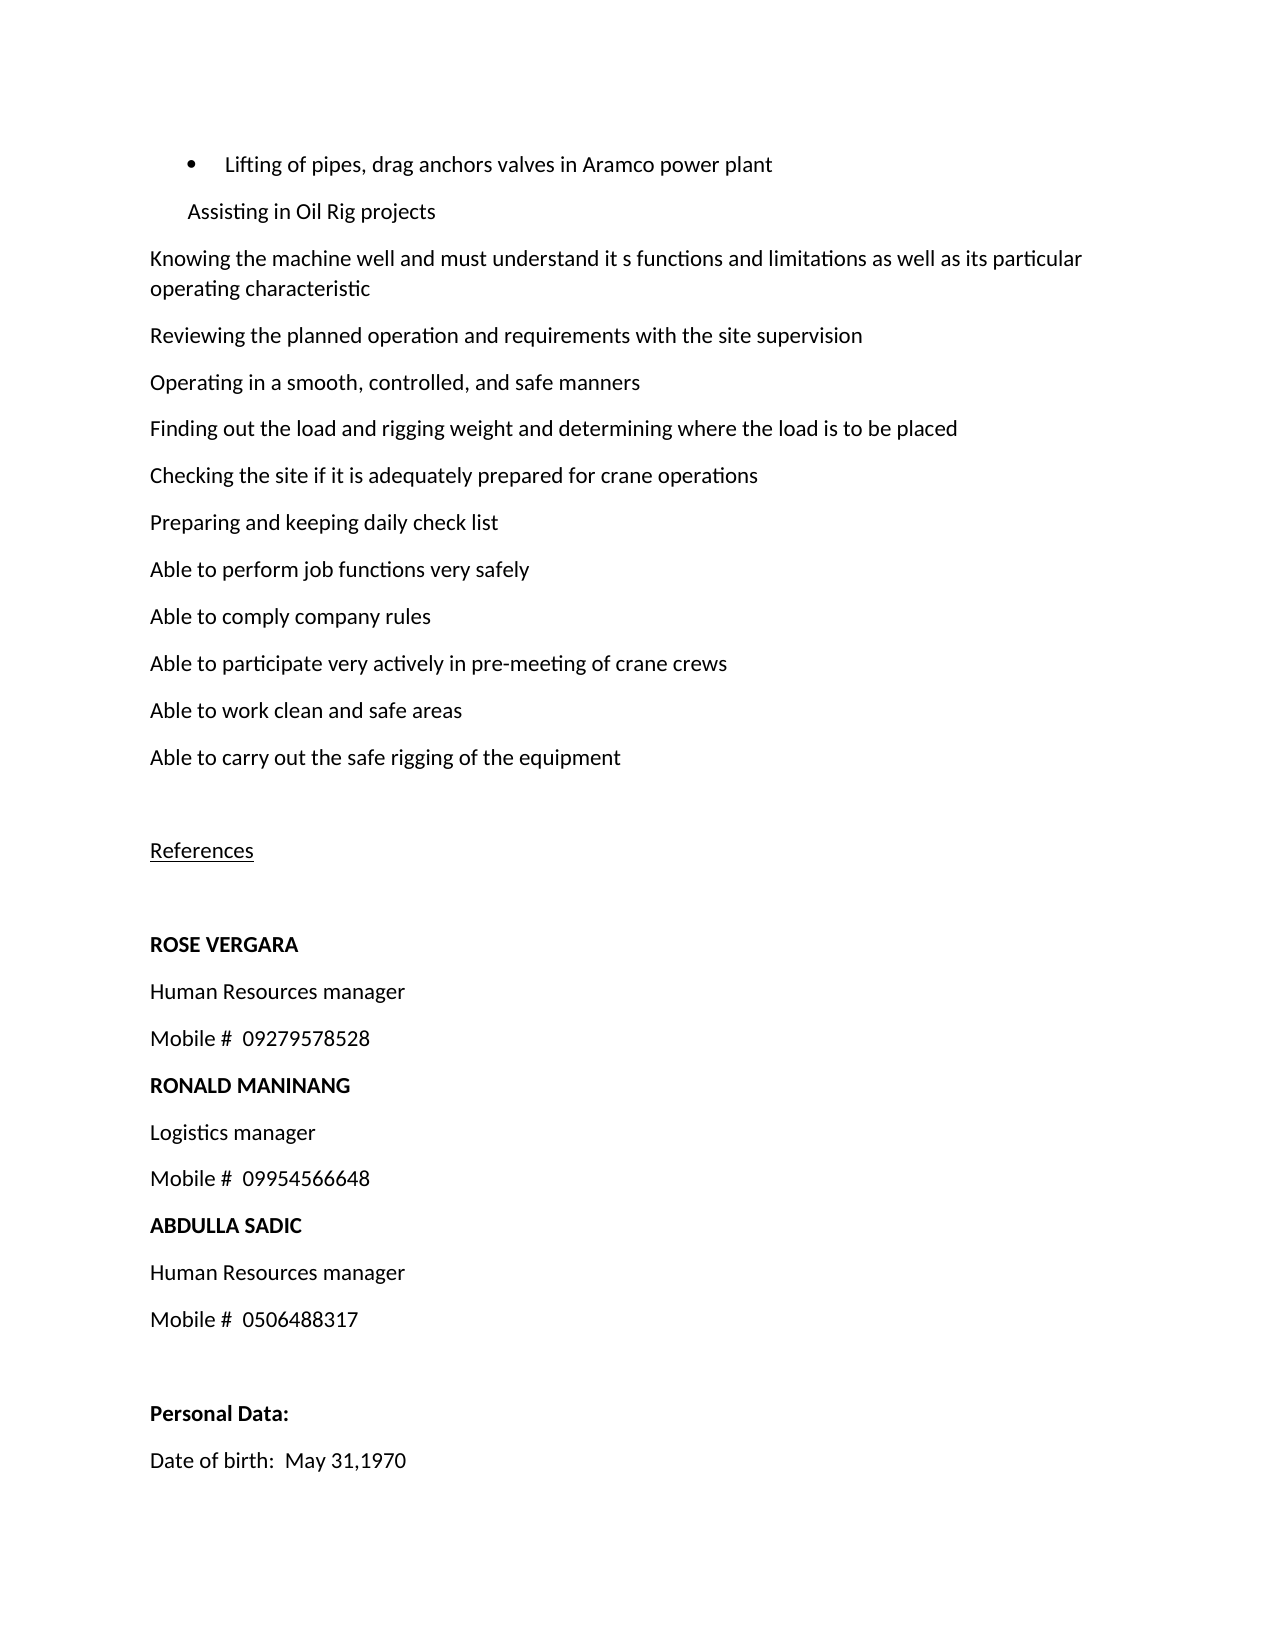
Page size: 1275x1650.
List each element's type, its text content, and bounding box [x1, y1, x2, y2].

text Human Resources manager [150, 977, 1125, 1005]
text RONALD MANINANG [150, 1071, 1125, 1099]
text ABDULLA SADIC [150, 1211, 1125, 1239]
text Able to participate very actively in pre-meeting of crane crews [150, 649, 1125, 677]
text Date of birth: May 31,1970 [150, 1446, 1125, 1474]
text Preparing and keeping daily check list [150, 508, 1125, 536]
text Finding out the load and rigging weight and determining where the load is to be placed [150, 414, 1125, 443]
text Able to carry out the safe rigging of the equipment [150, 743, 1125, 771]
text References [150, 836, 1125, 864]
text Reviewing the planned operation and requirements with the site supervision [150, 321, 1125, 349]
text Assisting in Oil Rig projects [187, 197, 1125, 225]
text Operating in a smooth, controlled, and safe manners [150, 368, 1125, 396]
text Knowing the machine well and must understand it s functions and limitations as well as its particular operating characteristic [150, 244, 1125, 302]
text Mobile # 0506488317 [150, 1305, 1125, 1333]
text Personal Data: [150, 1399, 1125, 1427]
text ROSE VERGARA [150, 930, 1125, 958]
text Logistics manager [150, 1118, 1125, 1146]
text Able to work clean and safe areas [150, 696, 1125, 724]
list Lifting of pipes, drag anchors valves in Aramco power plant [187, 150, 1125, 178]
text Mobile # 09279578528 [150, 1024, 1125, 1052]
text Able to comply company rules [150, 602, 1125, 630]
text Checking the site if it is adequately prepared for crane operations [150, 461, 1125, 489]
text Able to perform job functions very safely [150, 555, 1125, 583]
text Mobile # 09954566648 [150, 1164, 1125, 1193]
text Human Resources manager [150, 1258, 1125, 1286]
